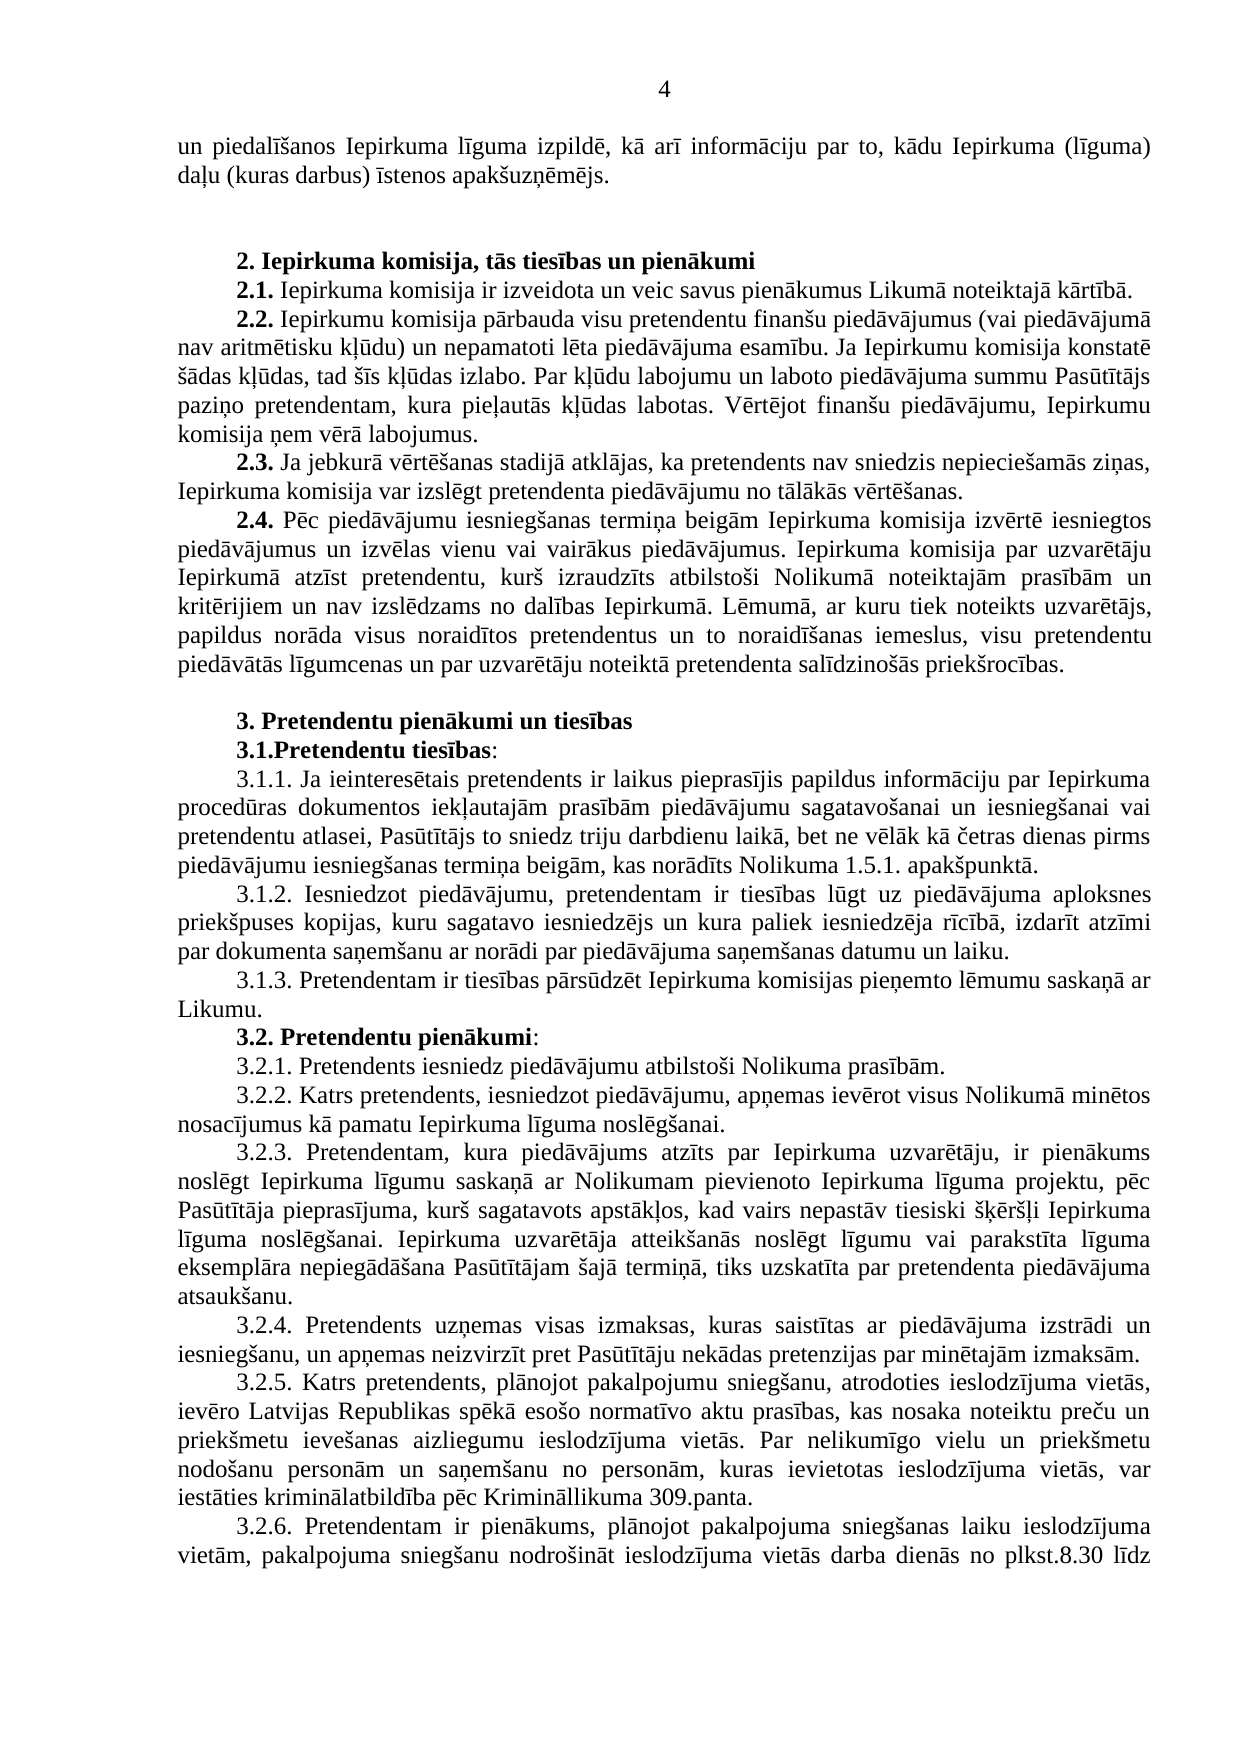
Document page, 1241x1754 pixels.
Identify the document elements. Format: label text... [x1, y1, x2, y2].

text 3.2.4. Pretendents uzņemas visas izmaksas, kuras saistītas ar piedāvājuma izstrādi un iesniegšanu, un apņemas neizvirzīt pret Pasūtītāju nekādas pretenzijas par minētajām izmaksām. [177, 1310, 1152, 1367]
text 3.2.3. Pretendentam, kura piedāvājums atzīts par Iepirkuma uzvarētāju, ir pienākums noslēgt Iepirkuma līgumu saskaņā ar Nolikumam pievienoto Iepirkuma līguma projektu, pēc Pasūtītāja pieprasījuma, kurš sagatavots apstākļos, kad vairs nepastāv tiesiski šķēršļi Iepirkuma līguma noslēgšanai. Iepirkuma uzvarētāja atteikšanās noslēgt līgumu vai parakstīta līguma eksemplāra nepiegādāšana Pasūtītājam šajā termiņā, tiks uzskatīta par pretendenta piedāvājuma atsaukšanu. [177, 1137, 1152, 1310]
text 2.4. Pēc piedāvājumu iesniegšanas termiņa beigām Iepirkuma komisija izvērtē iesniegtos piedāvājumus un izvēlas vienu vai vairākus piedāvājumus. Iepirkuma komisija par uzvarētāju Iepirkumā atzīst pretendentu, kurš izraudzīts atbilstoši Nolikumā noteiktajām prasībām un kritērijiem un nav izslēdzams no dalības Iepirkumā. Lēmumā, ar kuru tiek noteikts uzvarētājs, papildus norāda visus noraidītos pretendentus un to noraidīšanas iemeslus, visu pretendentu piedāvātās līgumcenas un par uzvarētāju noteiktā pretendenta salīdzinošās priekšrocības. [177, 505, 1153, 677]
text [177, 1511, 1152, 1569]
text 3.2.1. Pretendents iesniedz piedāvājumu atbilstoši Nolikuma prasībām. [177, 1051, 1152, 1080]
text 2.1. Iepirkuma komisija ir izveidota un veic savus pienākumus Likumā noteiktajā kārtībā. [177, 275, 1152, 304]
text 3.1.1. Ja ieinteresētais pretendents ir laikus pieprasījis papildus informāciju par Iepirkuma procedūras dokumentos iekļautajām prasībām piedāvājumu sagatavošanai un iesniegšanai vai pretendentu atlasei, Pasūtītājs to sniedz triju darbdienu laikā, bet ne vēlāk kā četras dienas pirms piedāvājumu iesniegšanas termiņa beigām, kas norādīts Nolikuma 1.5.1. apakšpunktā. [177, 764, 1152, 879]
text 2. Iepirkuma komisija, tās tiesības un pienākumi [177, 246, 1152, 275]
text 2.3. Ja jebkurā vērtēšanas stadijā atklājas, ka pretendents nav sniedzis nepieciešamās ziņas, Iepirkuma komisija var izslēgt pretendenta piedāvājumu no tālākās vērtēšanas. [177, 447, 1152, 505]
text 3.1.3. Pretendentam ir tiesības pārsūdzēt Iepirkuma komisijas pieņemto lēmumu saskaņā ar Likumu. [177, 965, 1152, 1022]
text 3.1.Pretendentu tiesības: [177, 735, 1152, 764]
text 2.2. Iepirkumu komisija pārbauda visu pretendentu finanšu piedāvājumus (vai piedāvājumā nav aritmētisku kļūdu) un nepamatoti lēta piedāvājuma esamību. Ja Iepirkumu komisija konstatē šādas kļūdas, tad šīs kļūdas izlabo. Par kļūdu labojumu un laboto piedāvājuma summu Pasūtītājs paziņo pretendentam, kura pieļautās kļūdas labotas. Vērtējot finanšu piedāvājumu, Iepirkumu komisija ņem vērā labojumus. [177, 304, 1152, 447]
text 3.2.5. Katrs pretendents, plānojot pakalpojumu sniegšanu, atrodoties ieslodzījuma vietās, ievēro Latvijas Republikas spēkā esošo normatīvo aktu prasības, kas nosaka noteiktu preču un priekšmetu ievešanas aizliegumu ieslodzījuma vietās. Par nelikumīgo vielu un priekšmetu nodošanu personām un saņemšanu no personām, kuras ievietotas ieslodzījuma vietās, var iestāties kriminālatbildība pēc Krimināllikuma 309.panta. [177, 1367, 1152, 1511]
text 3.1.2. Iesniedzot piedāvājumu, pretendentam ir tiesības lūgt uz piedāvājuma aploksnes priekšpuses kopijas, kuru sagatavo iesniedzējs un kura paliek iesniedzēja rīcībā, izdarīt atzīmi par dokumenta saņemšanu ar norādi par piedāvājuma saņemšanas datumu un laiku. [177, 879, 1152, 965]
text 3.2.2. Katrs pretendents, iesniedzot piedāvājumu, apņemas ievērot visus Nolikumā minētos nosacījumus kā pamatu Iepirkuma līguma noslēgšanai. [177, 1080, 1152, 1137]
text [177, 131, 1152, 189]
text 3.2. Pretendentu pienākumi: [177, 1022, 1152, 1051]
text 3. Pretendentu pienākumi un tiesības [177, 706, 1152, 735]
